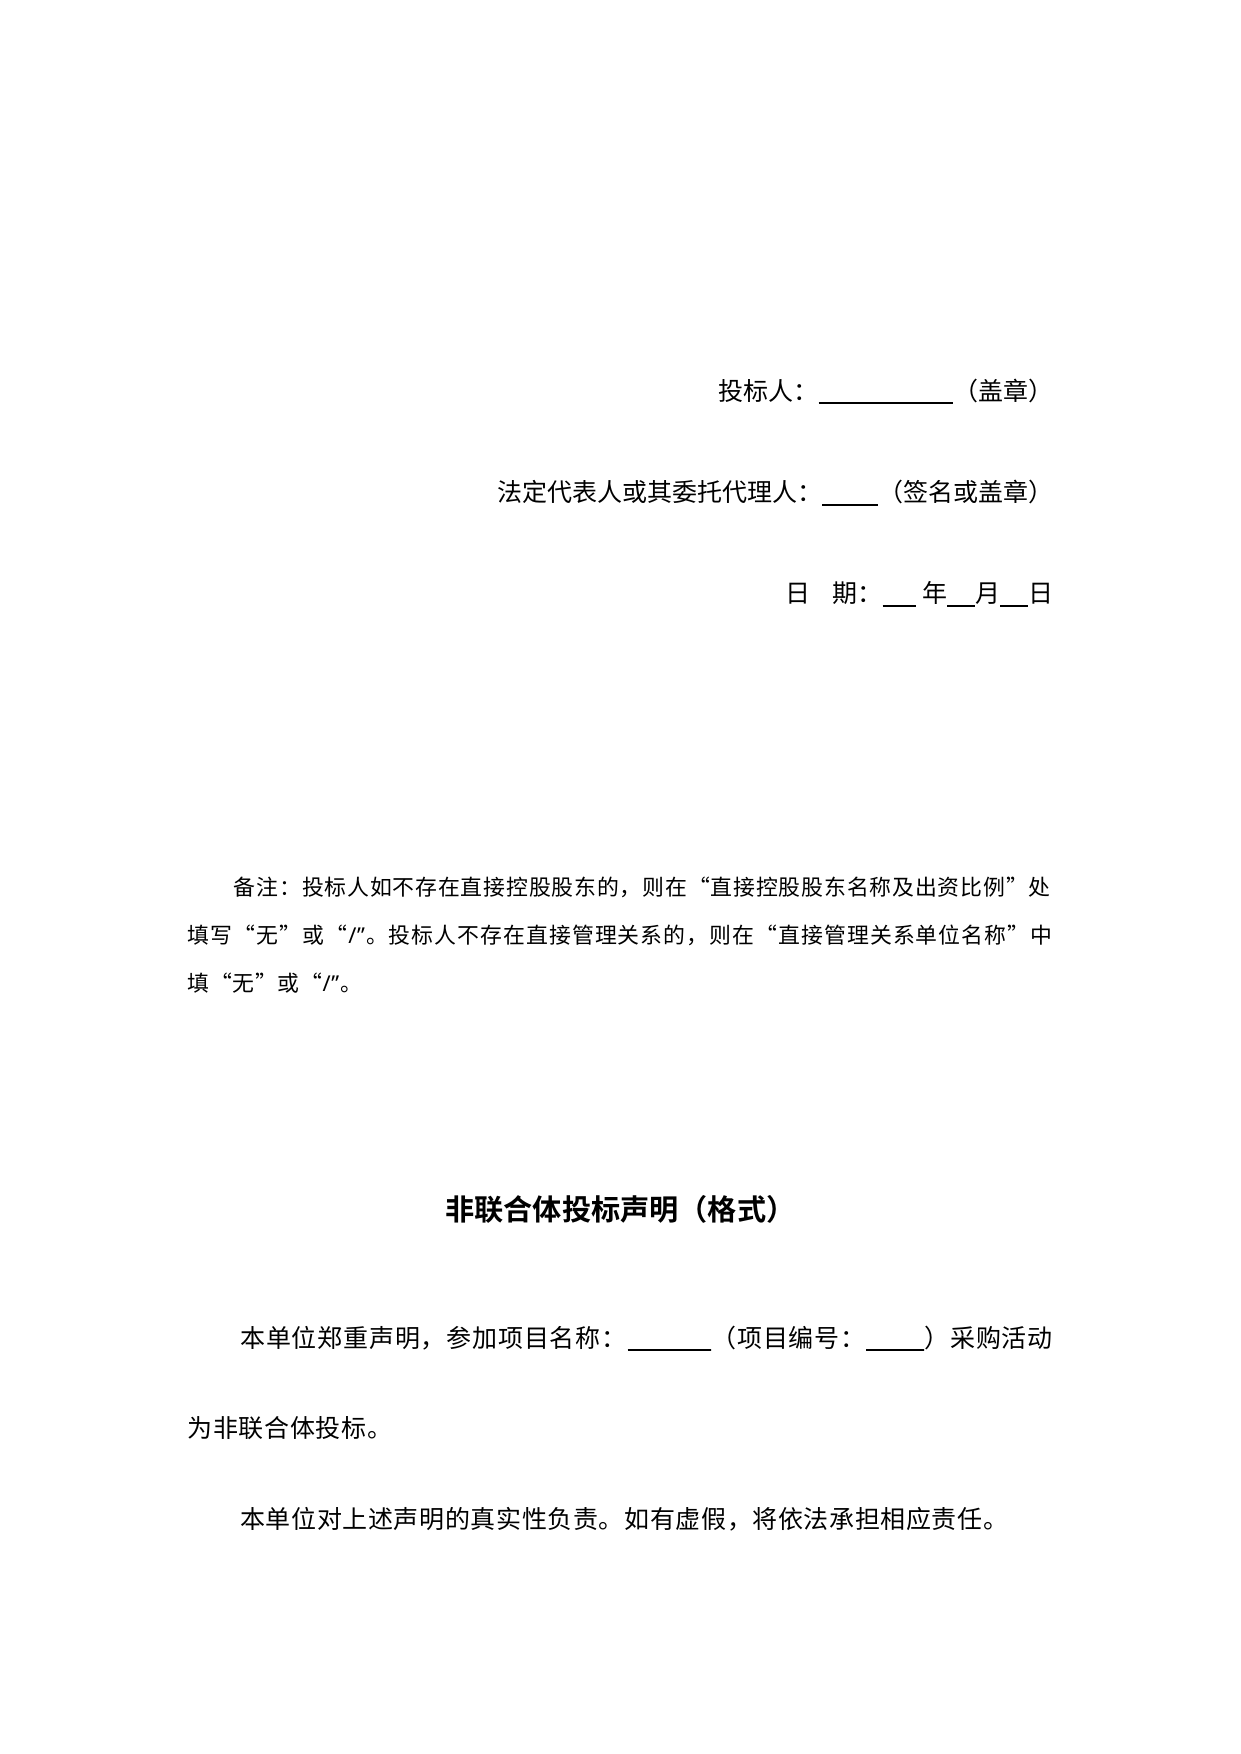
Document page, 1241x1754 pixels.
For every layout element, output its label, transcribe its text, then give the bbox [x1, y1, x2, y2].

text 本单位郑重声明，参加项目名称： （项目编号： ）采购活动，为非联合体投标。 [187, 1318, 1053, 1445]
text 非联合体投标声明（格式） [187, 1176, 1053, 1241]
text 日 期： 年 月 日 [187, 559, 1053, 624]
text 本单位对上述声明的真实性负责。如有虚假，将依法承担相应责任。 [187, 1499, 1053, 1536]
text 投标人： （盖章） [187, 357, 1053, 422]
text 备注：投标人如不存在直接控股股东的，则在“直接控股股东名称及出资比例”处填写“无”或“/”。投标人不存在直接管理关系的，则在“直接管理关系单位名称”中填“无”或“/”。 [187, 870, 1053, 997]
text 法定代表人或其委托代理人： （签名或盖章） [187, 458, 1053, 523]
